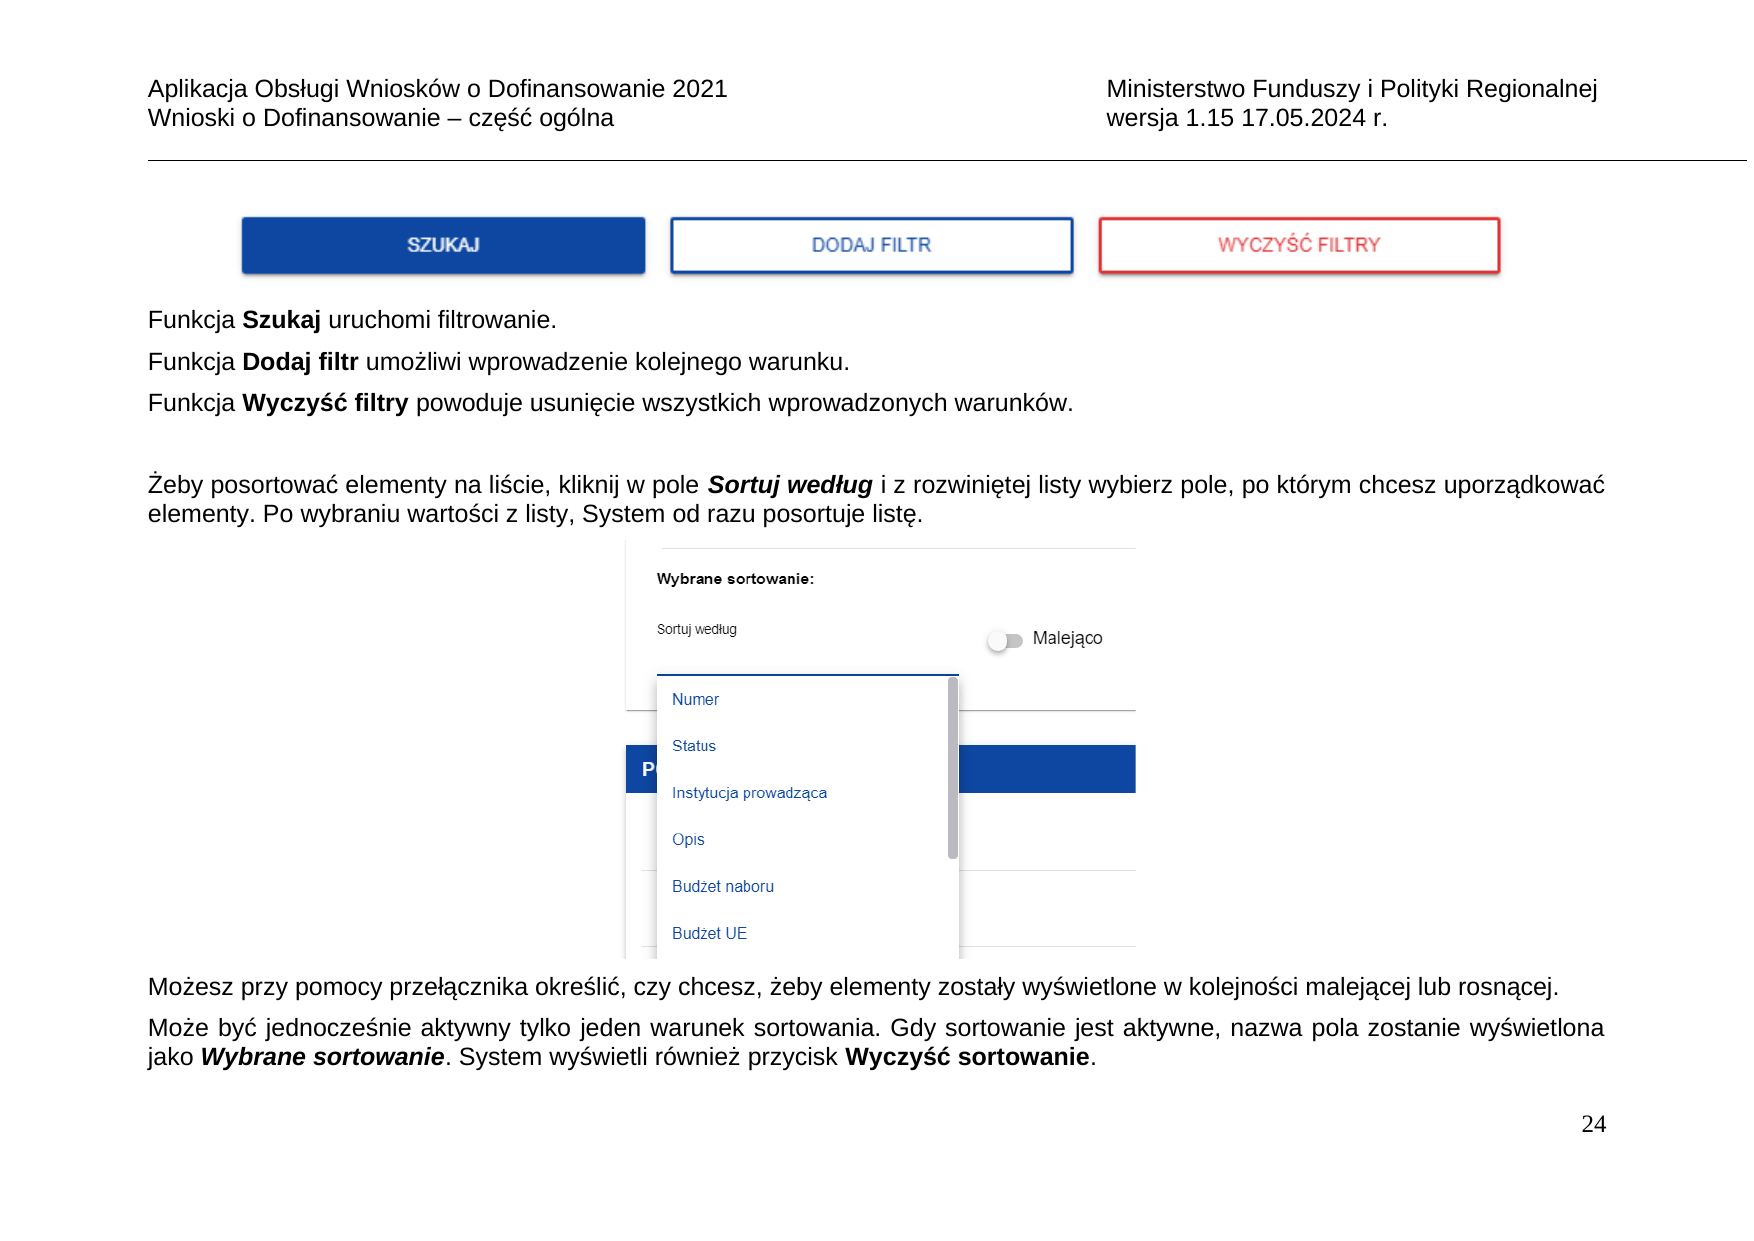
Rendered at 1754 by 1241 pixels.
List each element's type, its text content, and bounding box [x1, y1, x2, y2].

text Funkcja Szukaj uruchomi filtrowanie. [148, 305, 1606, 334]
text Może być jednocześnie aktywny tylko jeden warunek sortowania. Gdy sortowanie jest aktywne, nazwa pola zostanie wyświetlona jako Wybrane sortowanie. System wyświetli również przycisk Wyczyść sortowanie. [148, 1013, 1606, 1070]
text Funkcja Wyczyść filtry powoduje usunięcie wszystkich wprowadzonych warunków. [148, 388, 1606, 417]
text Żeby posortować elementy na liście, kliknij w pole Sortuj według i z rozwiniętej listy wybierz pole, po którym chcesz uporządkować elementy. Po wybraniu wartości z listy, System od razu posortuje listę. [148, 470, 1606, 528]
text Możesz przy pomocy przełącznika określić, czy chcesz, żeby elementy zostały wyświetlone w kolejności malejącej lub rosnącej. [148, 972, 1606, 1000]
text Funkcja Dodaj filtr umożliwi wprowadzenie kolejnego warunku. [148, 347, 1606, 375]
picture [225, 189, 1529, 293]
picture [618, 540, 1136, 959]
